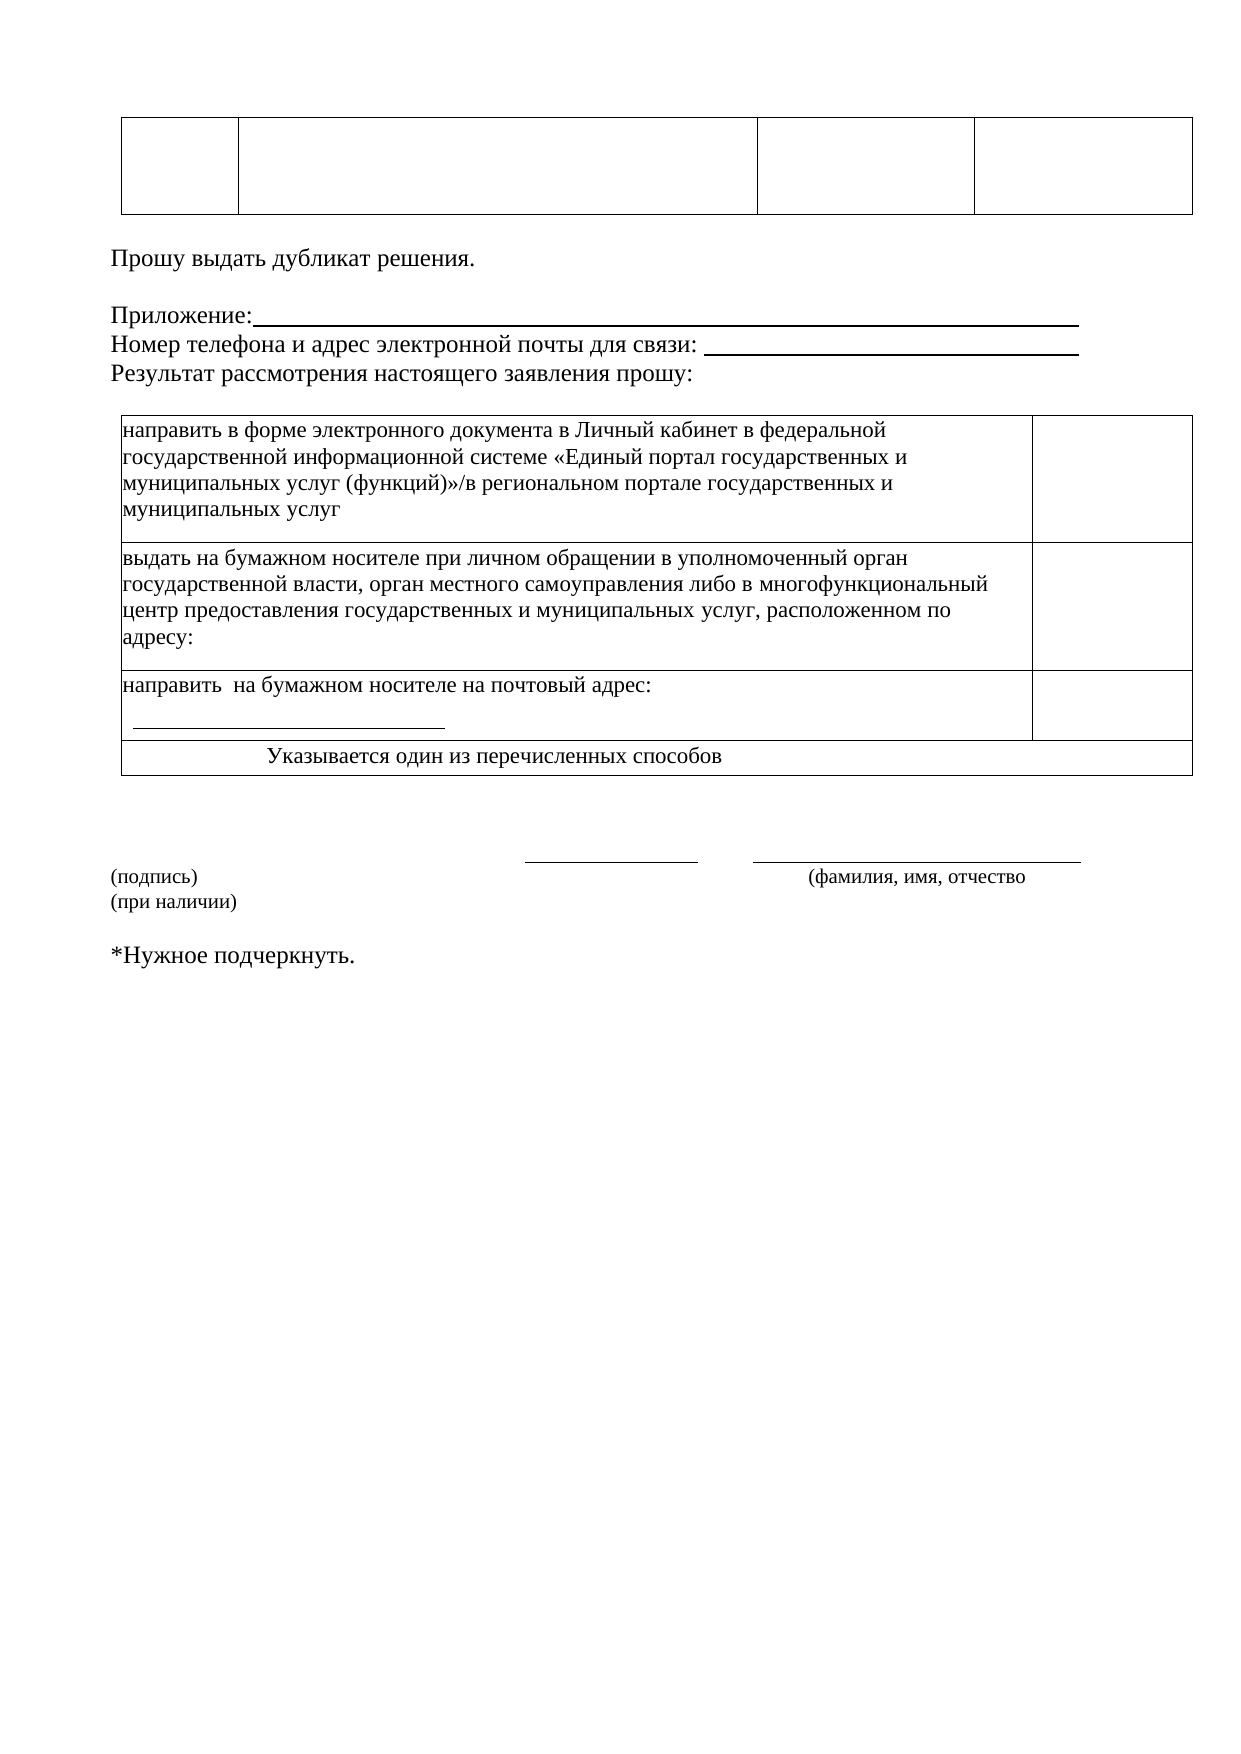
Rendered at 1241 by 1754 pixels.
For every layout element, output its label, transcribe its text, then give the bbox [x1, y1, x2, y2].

table_header [758, 118, 974, 213]
table_cell [1033, 671, 1192, 739]
table_cell [1033, 543, 1192, 670]
table_header [239, 118, 757, 213]
table_header [1033, 416, 1192, 542]
text *Нужное подчеркнуть. [110, 940, 1205, 969]
table_header направить в форме электронного документа в Личный кабинет в федеральной государственной информационной системе «Единый портал государственных и муниципальных услуг (функций)»/в региональном портале государственных и муниципальных услуг [122, 416, 1032, 542]
table_cell Указывается один из перечисленных способов [122, 741, 1192, 774]
table_header [975, 118, 1192, 213]
table_cell выдать на бумажном носителе при личном обращении в уполномоченный орган государственной власти, орган местного самоуправления либо в многофункциональный центр предоставления государственных и муниципальных услуг, расположенном по адресу: [122, 543, 1032, 670]
table_cell направить на бумажном носителе на почтовый адрес: [122, 671, 1032, 739]
text Приложение: Номер телефона и адрес электронной почты для связи: Результат рассмотрения настоящего заявления прошу: [110, 300, 1084, 387]
text (подпись) (фамилия, имя, отчество (при наличии) [110, 858, 1026, 913]
table_header [122, 118, 238, 213]
text Прошу выдать дубликат решения. [110, 243, 1205, 272]
